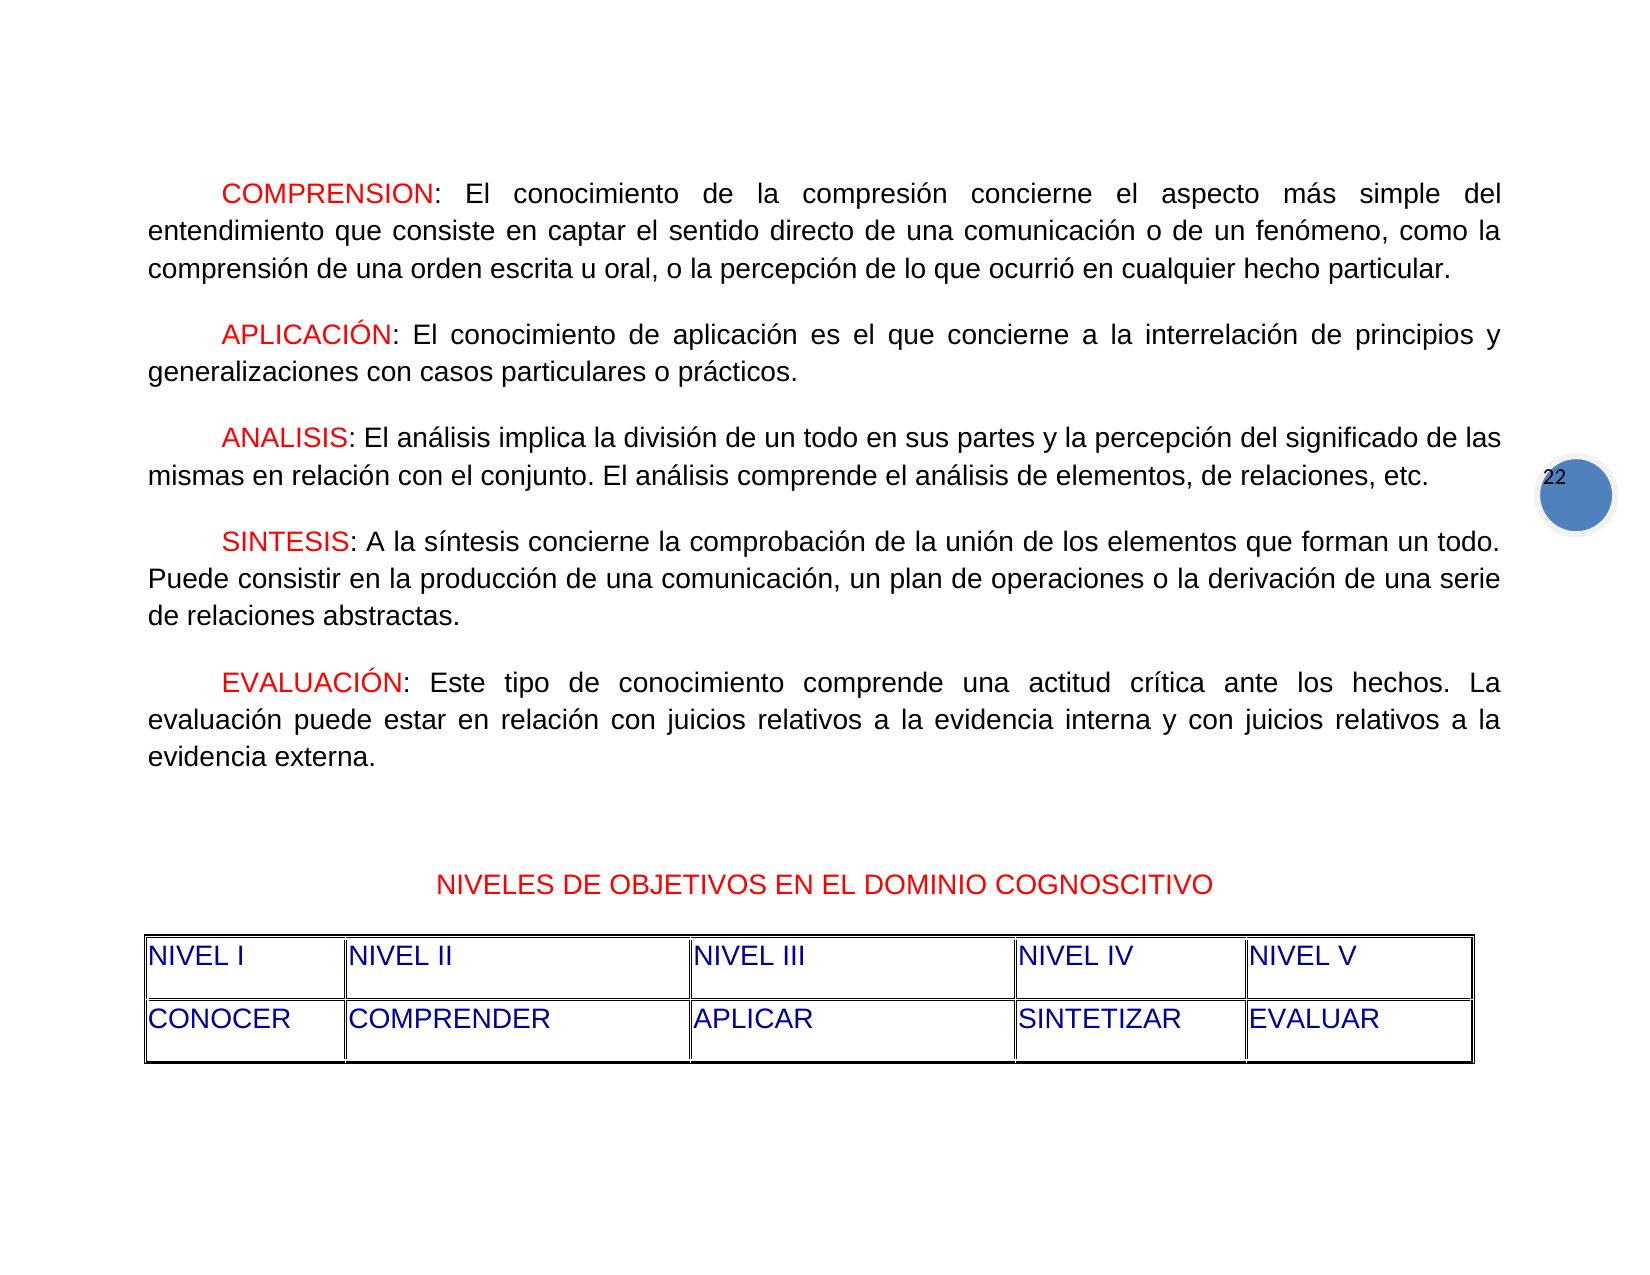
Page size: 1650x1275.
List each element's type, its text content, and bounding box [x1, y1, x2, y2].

table_header NIVEL V [1246, 938, 1471, 998]
text COMPRENSION: El conocimiento de la compresión concierne el aspecto más simple del entendimiento que consiste en captar el sentido directo de una comunicación o de un fenómeno, como la comprensión de una orden escrita u oral, o la percepción de lo que ocurrió en cualquier hecho particular. [148, 177, 1502, 284]
table_cell EVALUAR [1246, 998, 1473, 1061]
text SINTESIS: A la síntesis concierne la comprobación de la unión de los elementos que forman un todo. Puede consistir en la producción de una comunicación, un plan de operaciones o la derivación de una serie de relaciones abstractas. [148, 525, 1502, 632]
table_cell CONOCER [145, 998, 346, 1061]
text APLICACIÓN: El conocimiento de aplicación es el que concierne a la interrelación de principios y generalizaciones con casos particulares o prácticos. [148, 318, 1502, 387]
table_header NIVEL III [691, 938, 1016, 998]
table_cell APLICAR [691, 1001, 1016, 1061]
text EVALUACIÓN: Este tipo de conocimiento comprende una actitud crítica ante los hechos. La evaluación puede estar en relación con juicios relativos a la evidencia interna y con juicios relativos a la evidencia externa. [148, 666, 1502, 772]
table_header NIVEL IV [1016, 938, 1246, 998]
table_header NIVEL II [346, 938, 691, 998]
text NIVELES DE OBJETIVOS EN EL DOMINIO COGNOSCITIVO [148, 868, 1502, 900]
text ANALISIS: El análisis implica la división de un todo en sus partes y la percepción del significado de las mismas en relación con el conjunto. El análisis comprende el análisis de elementos, de relaciones, etc. [148, 421, 1502, 491]
table_header NIVEL I [147, 938, 346, 998]
table_cell SINTETIZAR [1016, 1001, 1246, 1061]
table_cell COMPRENDER [346, 1001, 691, 1061]
